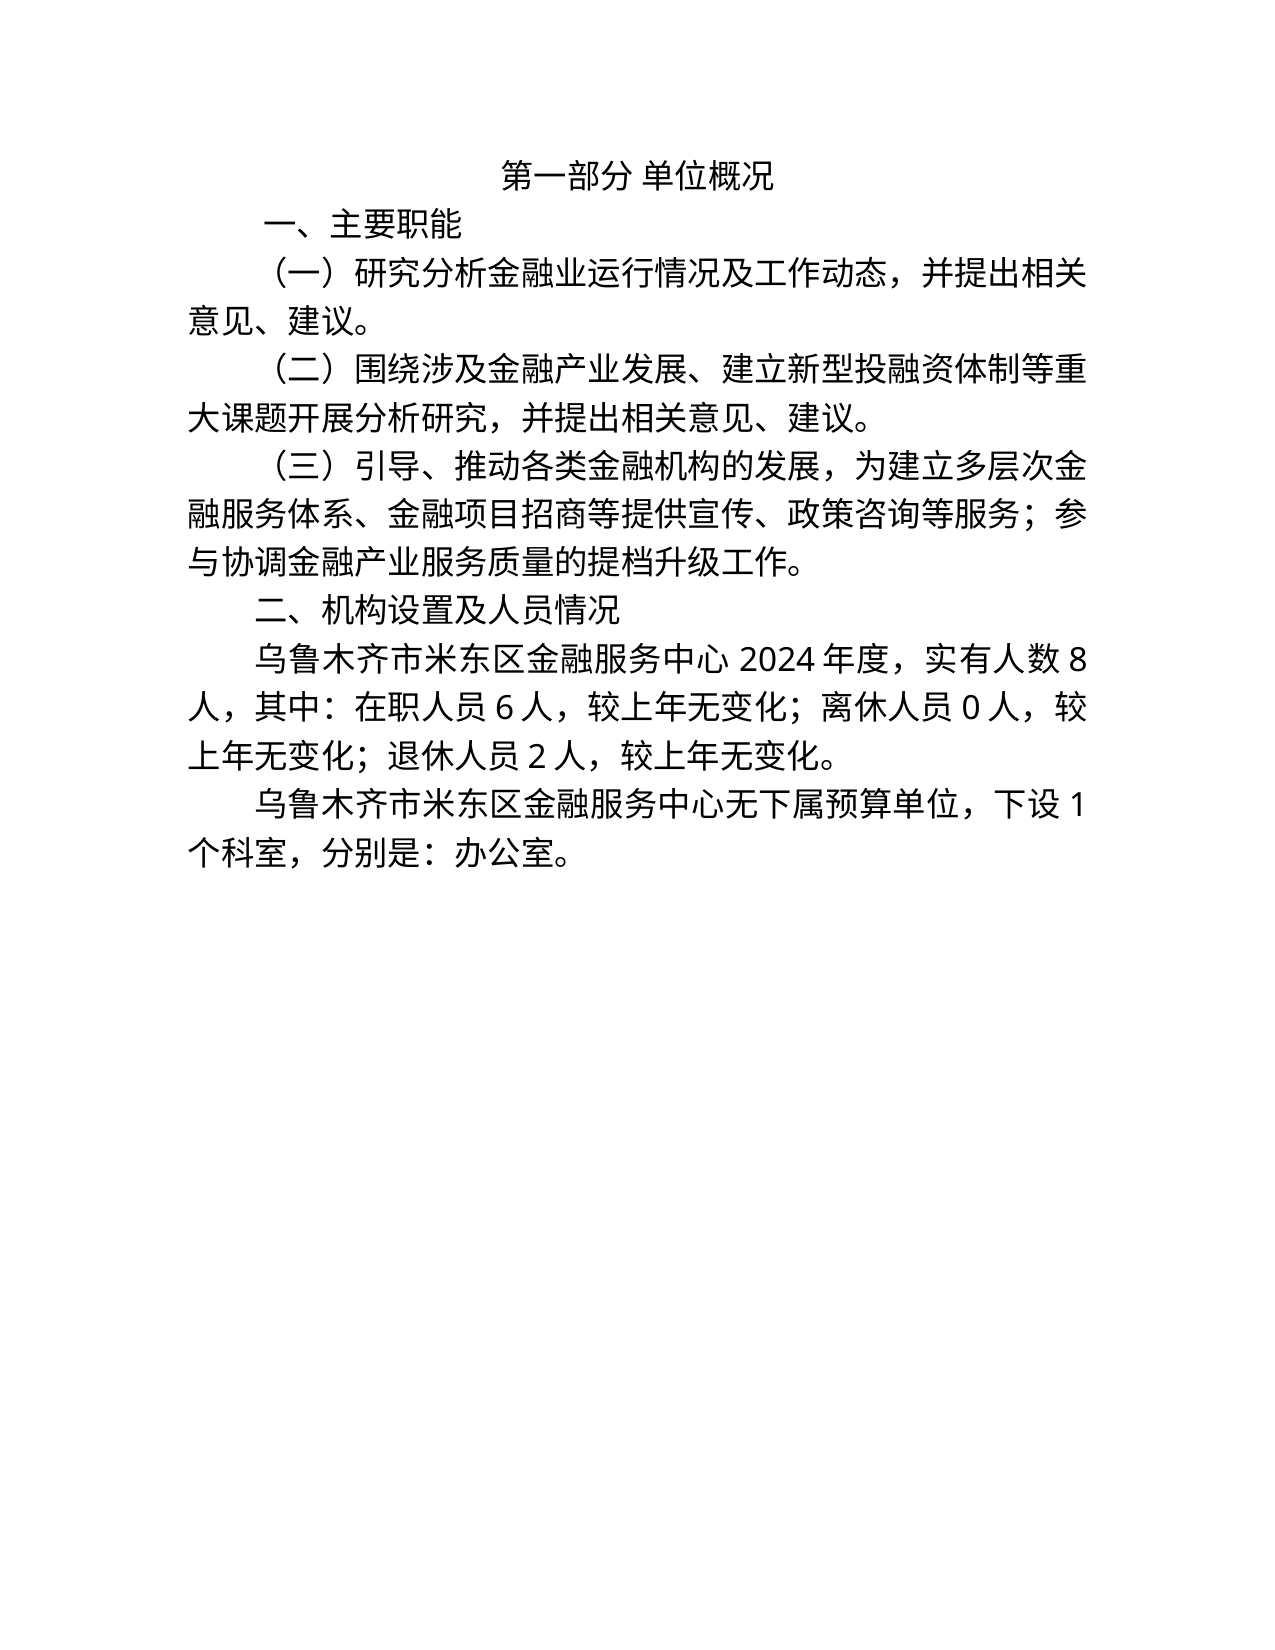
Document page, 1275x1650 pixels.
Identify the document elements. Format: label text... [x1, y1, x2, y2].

text 乌鲁木齐市米东区金融服务中心无下属预算单位，下设1个科室，分别是：办公室。 [187, 778, 1087, 874]
text （二）围绕涉及金融产业发展、建立新型投融资体制等重大课题开展分析研究，并提出相关意见、建议。 [187, 343, 1087, 439]
text （三）引导、推动各类金融机构的发展，为建立多层次金融服务体系、金融项目招商等提供宣传、政策咨询等服务；参与协调金融产业服务质量的提档升级工作。 [187, 439, 1087, 584]
text 第一部分 单位概况 [187, 150, 1087, 198]
text （一）研究分析金融业运行情况及工作动态，并提出相关意见、建议。 [187, 247, 1087, 343]
text 二、机构设置及人员情况 [187, 584, 1087, 632]
text 乌鲁木齐市米东区金融服务中心2024年度，实有人数8人，其中：在职人员6人，较上年无变化；离休人员0人，较上年无变化；退休人员2人，较上年无变化。 [187, 632, 1087, 778]
text 一、主要职能 [187, 198, 1087, 247]
